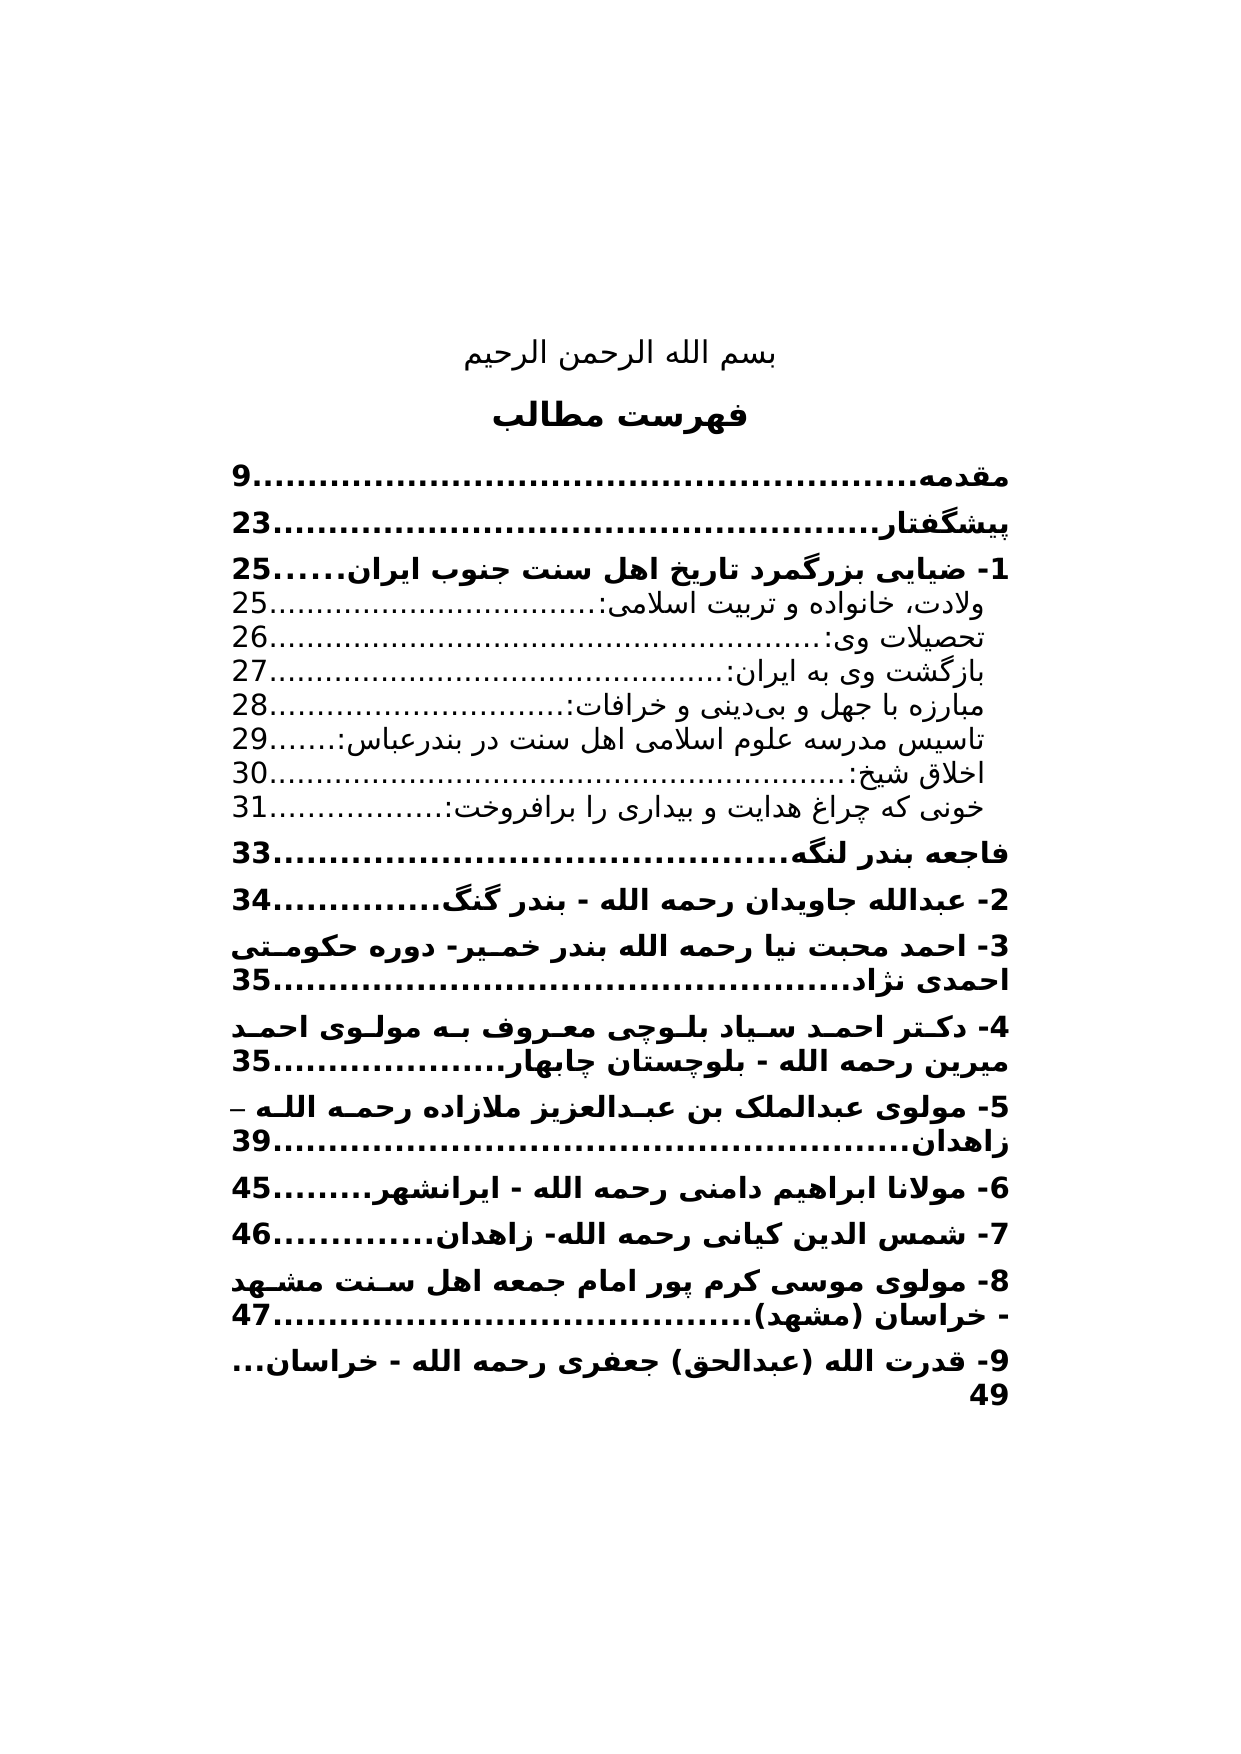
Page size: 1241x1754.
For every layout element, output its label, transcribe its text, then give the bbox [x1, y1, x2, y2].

text ولادت، خانواده و تربیت اسلامی: 25 [230, 587, 985, 621]
text 1- ضیایی بزرگمرد تاریخ اهل سنت جنوب ایران 25 [230, 553, 1010, 587]
text مقدمه 9 [230, 460, 1010, 494]
text خونی كه چراغ هدایت و بیداری را برافروخت: 31 [230, 790, 985, 824]
text تاسیس مدرسه علوم اسلامی اهل سنت در بندرعباس: 29 [230, 722, 985, 756]
text فاجعه بندر لنگه 33 [230, 837, 1010, 871]
text پیشگفتار 23 [230, 506, 1010, 540]
text اخلاق شیخ: 30 [230, 756, 985, 790]
text 3- احمد محبت نیا رحمه الله بندر خمیر- دوره حکومتی احمدی نژاد 35 [230, 930, 1010, 998]
text 6- مولانا ابراهیم دامنی رحمه الله - ایرانشهر 45 [230, 1171, 1010, 1205]
text 8- مولوی موسی کرم پور امام جمعه اهل سنت مشهد - خراسان (مشهد) 47 [230, 1264, 1010, 1332]
text بازگشت وی به ایران: 27 [230, 654, 985, 688]
text مبارزه با جهل و بی‌دینی و خرافات: 28 [230, 688, 985, 722]
text 9- قدرت الله (عبدالحق) جعفری رحمه الله - خراسان 49 [230, 1344, 1010, 1412]
text تحصیلات وی: 26 [230, 621, 985, 654]
text 4- دکتر احمد سیاد بلوچی معروف به مولوی احمد میرین رحمه الله - بلوچستان چابهار 35 [230, 1010, 1010, 1078]
text بسم الله الرحمن الرحیم [230, 334, 1010, 371]
text فهرست مطالب [230, 396, 1010, 435]
text 5- مولوی عبدالملک بن عبدالعزیز ملازاده رحمه الله – زاهدان 39 [230, 1091, 1010, 1159]
text 7- شمس الدین کیانی رحمه الله- زاهدان 46 [230, 1218, 1010, 1252]
text 2- عبدالله جاویدان رحمه الله - بندر گنگ 34 [230, 883, 1010, 917]
